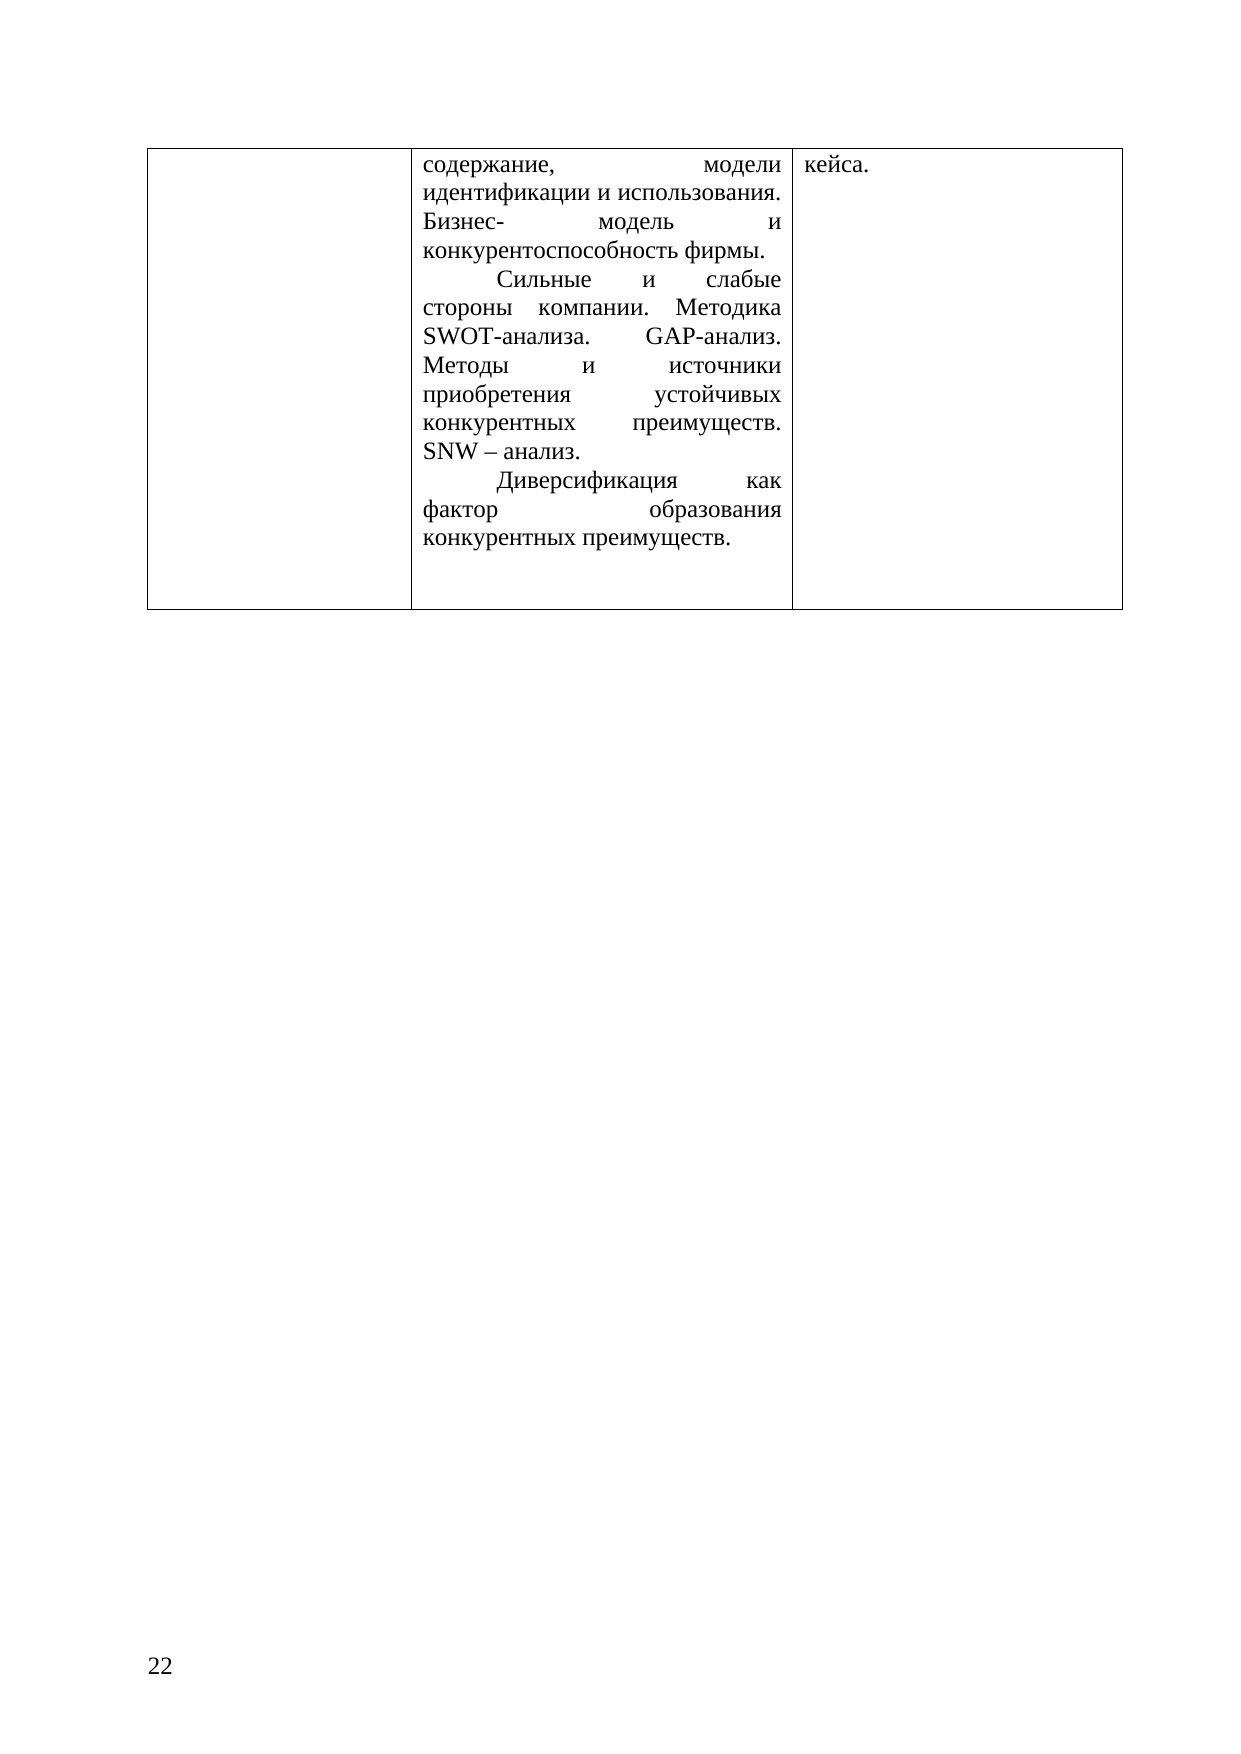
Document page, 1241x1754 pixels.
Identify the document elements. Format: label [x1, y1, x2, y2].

table_cell [148, 149, 411, 609]
table_cell [793, 149, 1122, 609]
table_cell [412, 149, 792, 609]
